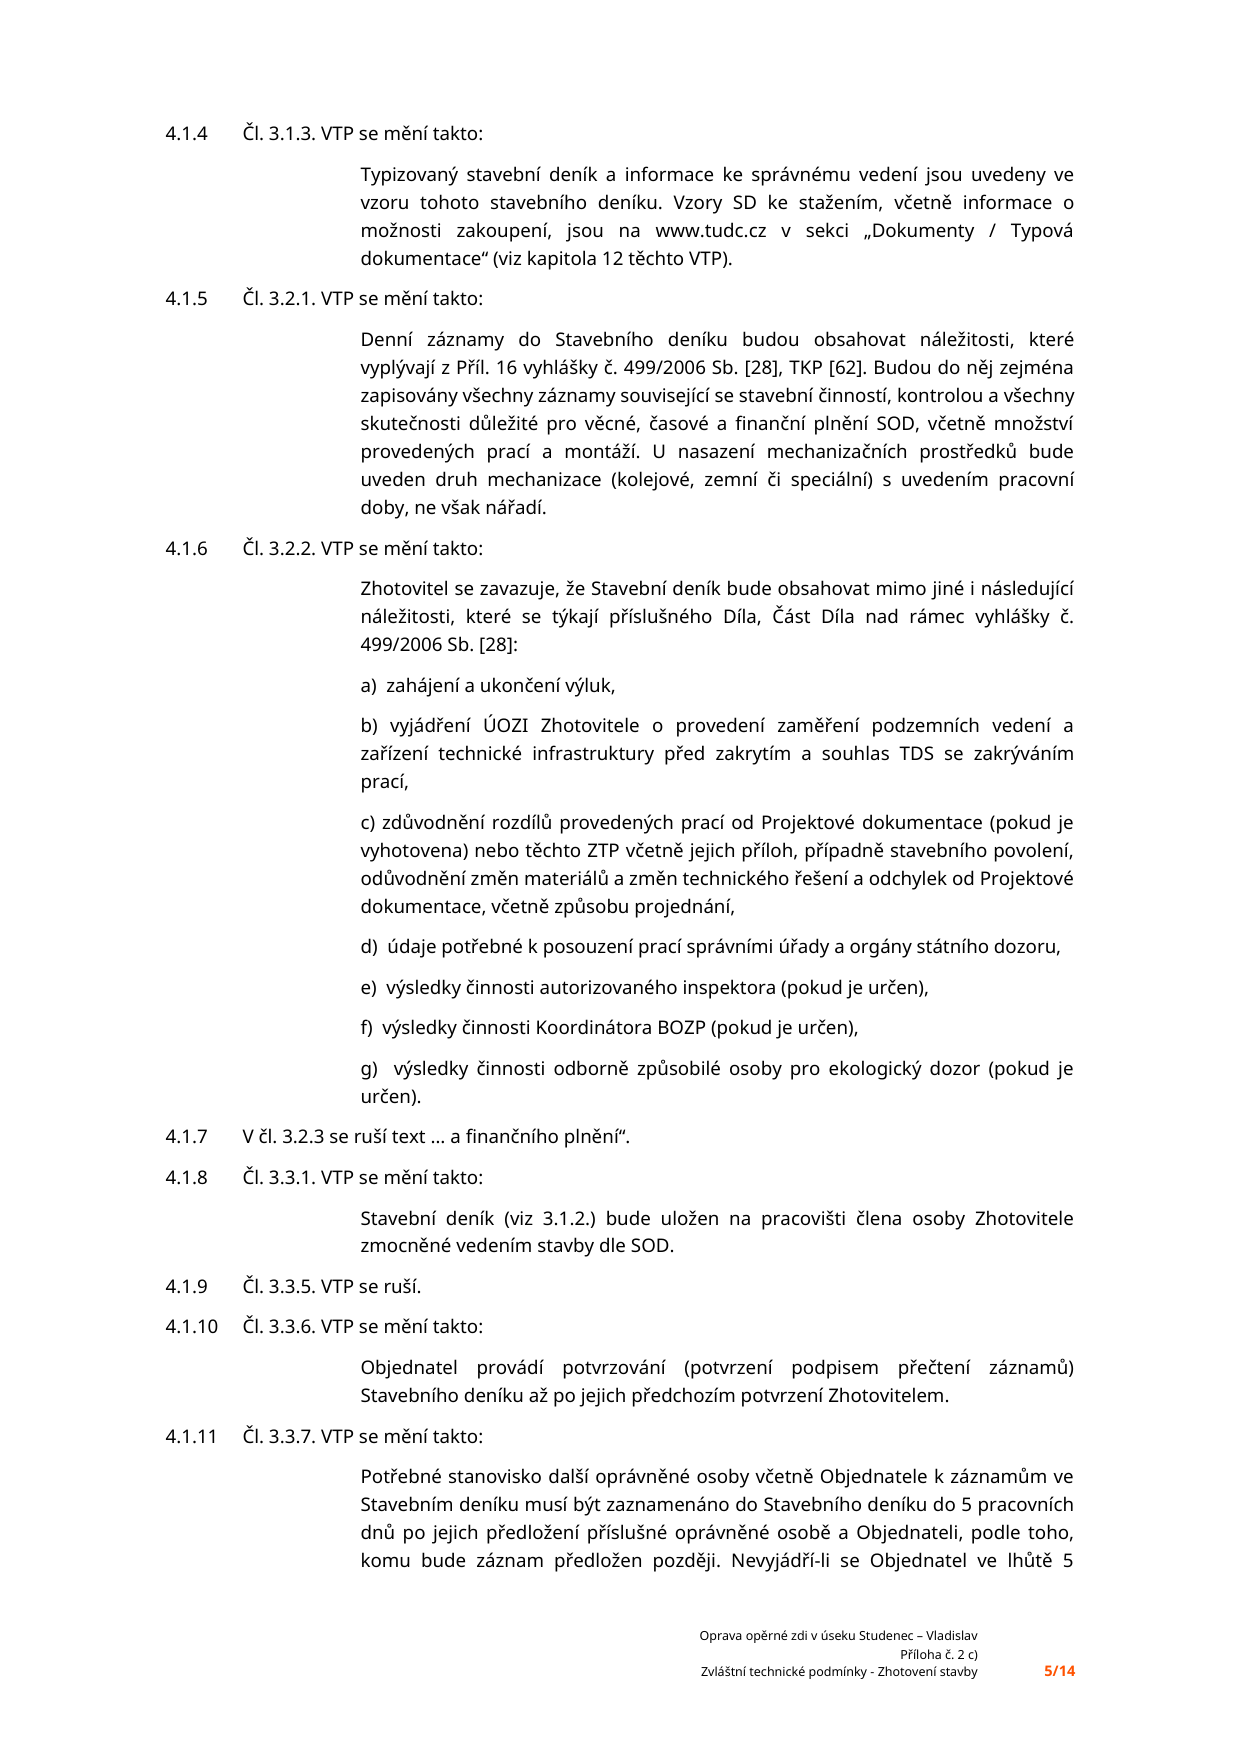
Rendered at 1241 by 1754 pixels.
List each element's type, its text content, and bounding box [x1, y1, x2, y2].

text Čl. 3.2.1. VTP se mění takto: [165, 286, 1075, 311]
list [360, 1463, 1075, 1573]
list Objednatel provádí potvrzování (potvrzení podpisem přečtení záznamů) Stavebního deníku až po jejich předchozím potvrzení Zhotovitelem. [360, 1354, 1075, 1408]
list a) zahájení a ukončení výluk, [360, 672, 1075, 697]
text Čl. 3.1.3. VTP se mění takto: [165, 121, 1075, 146]
text Čl. 3.2.2. VTP se mění takto: [165, 535, 1075, 560]
text Čl. 3.3.5. VTP se ruší. [165, 1273, 1075, 1299]
text Čl. 3.3.6. VTP se mění takto: [165, 1314, 1075, 1339]
list e) výsledky činnosti autorizovaného inspektora (pokud je určen), [360, 974, 1075, 1000]
list Denní záznamy do Stavebního deníku budou obsahovat náležitosti, které vyplývají z Příl. 16 vyhlášky č. 499/2006 Sb. [28], TKP [62]. Budou do něj zejména zapisovány všechny záznamy související se stavební činností, kontrolou a všechny skutečnosti důležité pro věcné, časové a finanční plnění SOD, včetně množství provedených prací a montáží. U nasazení mechanizačních prostředků bude uveden druh mechanizace (kolejové, zemní či speciální) s uvedením pracovní doby, ne však nářadí. [360, 326, 1075, 520]
list Typizovaný stavební deník a informace ke správnému vedení jsou uvedeny ve vzoru tohoto stavebního deníku. Vzory SD ke stažením, včetně informace o možnosti zakoupení, jsou na www.tudc.cz v sekci „Dokumenty / Typová dokumentace“ (viz kapitola 12 těchto VTP). [360, 161, 1075, 271]
list Stavební deník (viz 3.1.2.) bude uložen na pracovišti člena osoby Zhotovitele zmocněné vedením stavby dle SOD. [360, 1205, 1075, 1258]
text Čl. 3.3.7. VTP se mění takto: [165, 1423, 1075, 1448]
text V čl. 3.2.3 se ruší text … a finančního plnění“. [165, 1124, 1075, 1149]
list g) výsledky činnosti odborně způsobilé osoby pro ekologický dozor (pokud je určen). [360, 1055, 1075, 1109]
list d) údaje potřebné k posouzení prací správními úřady a orgány státního dozoru, [360, 934, 1075, 959]
text Čl. 3.3.1. VTP se mění takto: [165, 1164, 1075, 1190]
list c) zdůvodnění rozdílů provedených prací od Projektové dokumentace (pokud je vyhotovena) nebo těchto ZTP včetně jejich příloh, případně stavebního povolení, odůvodnění změn materiálů a změn technického řešení a odchylek od Projektové dokumentace, včetně způsobu projednání, [360, 809, 1075, 919]
list Zhotovitel se zavazuje, že Stavební deník bude obsahovat mimo jiné i následující náležitosti, které se týkají příslušného Díla, Část Díla nad rámec vyhlášky č. 499/2006 Sb. [28]: [360, 575, 1075, 657]
list b) vyjádření ÚOZI Zhotovitele o provedení zaměření podzemních vedení a zařízení technické infrastruktury před zakrytím a souhlas TDS se zakrýváním prací, [360, 712, 1075, 794]
list f) výsledky činnosti Koordinátora BOZP (pokud je určen), [360, 1015, 1075, 1040]
